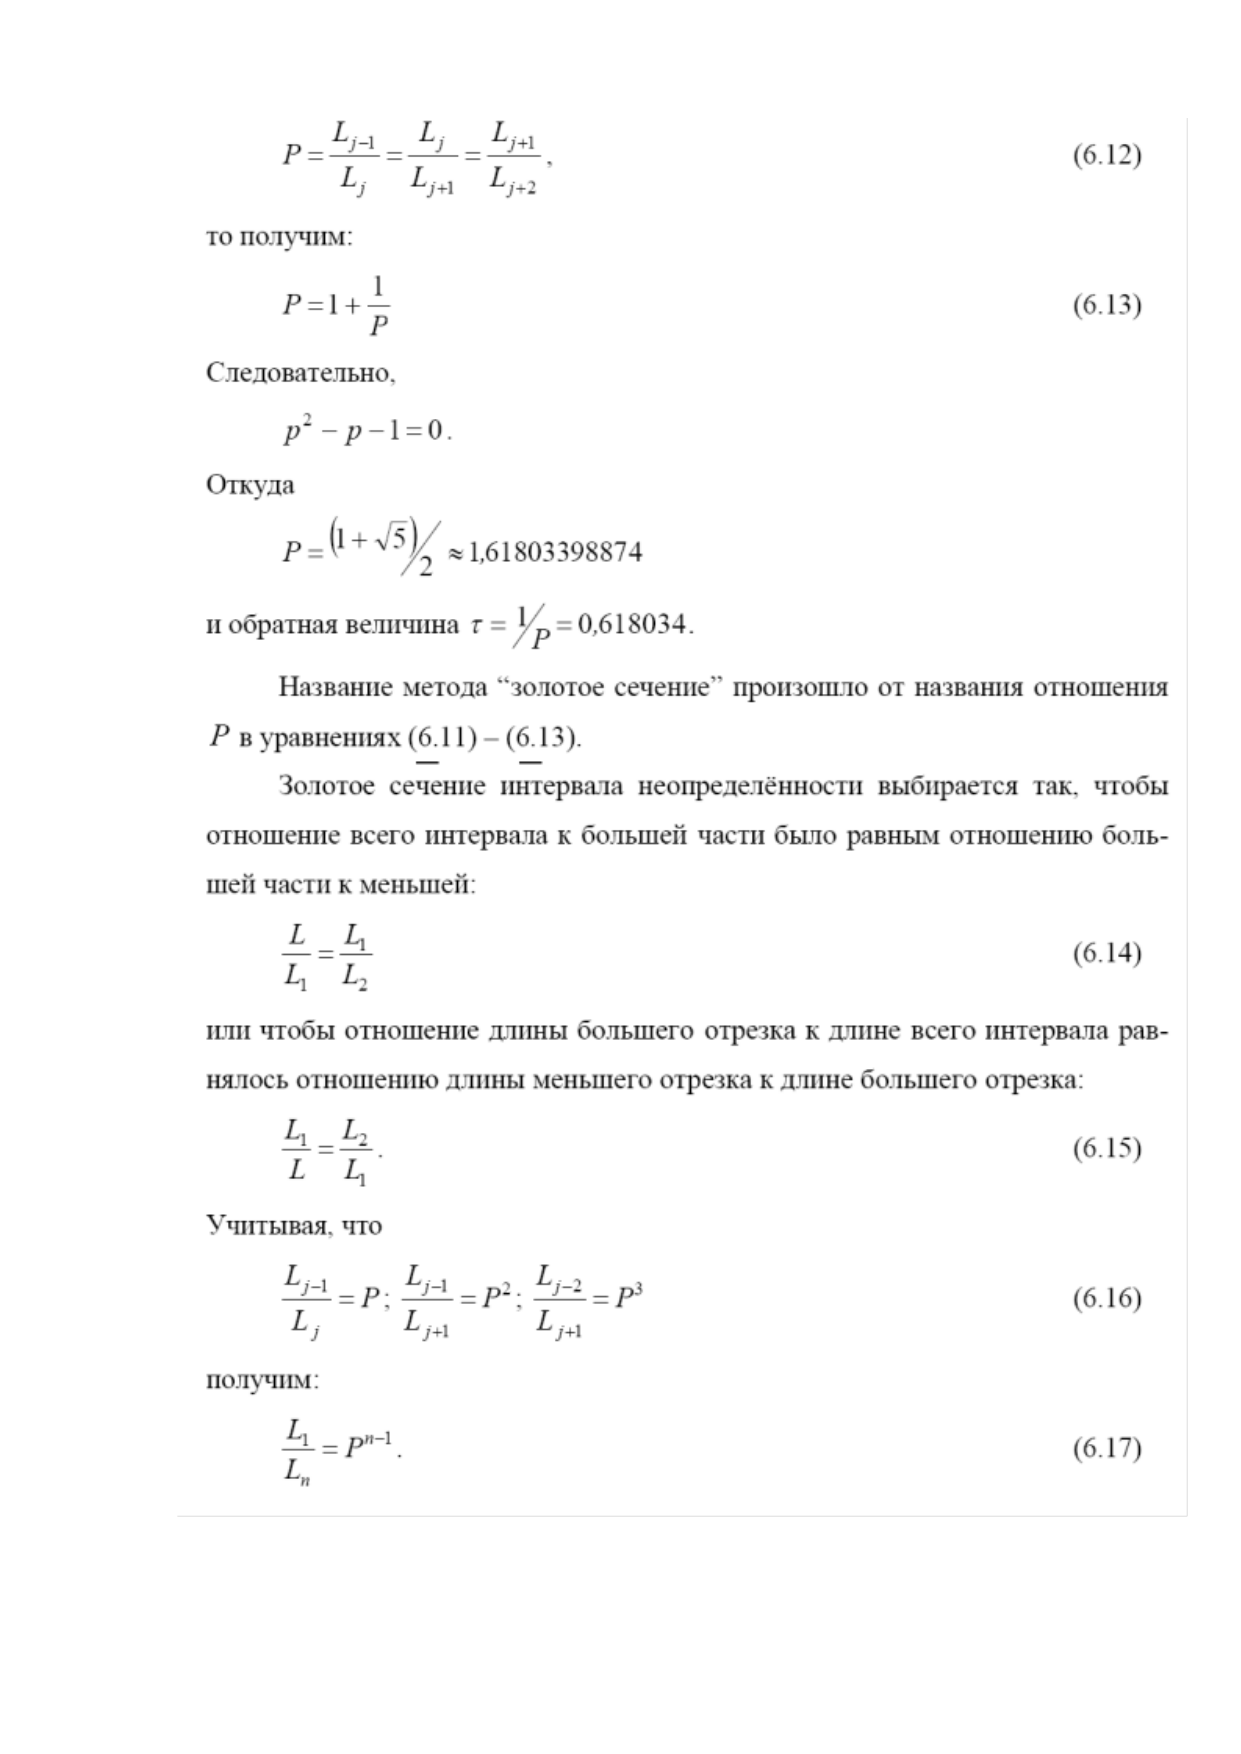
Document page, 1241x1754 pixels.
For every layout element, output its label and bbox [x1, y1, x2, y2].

picture [177, 118, 1188, 1518]
